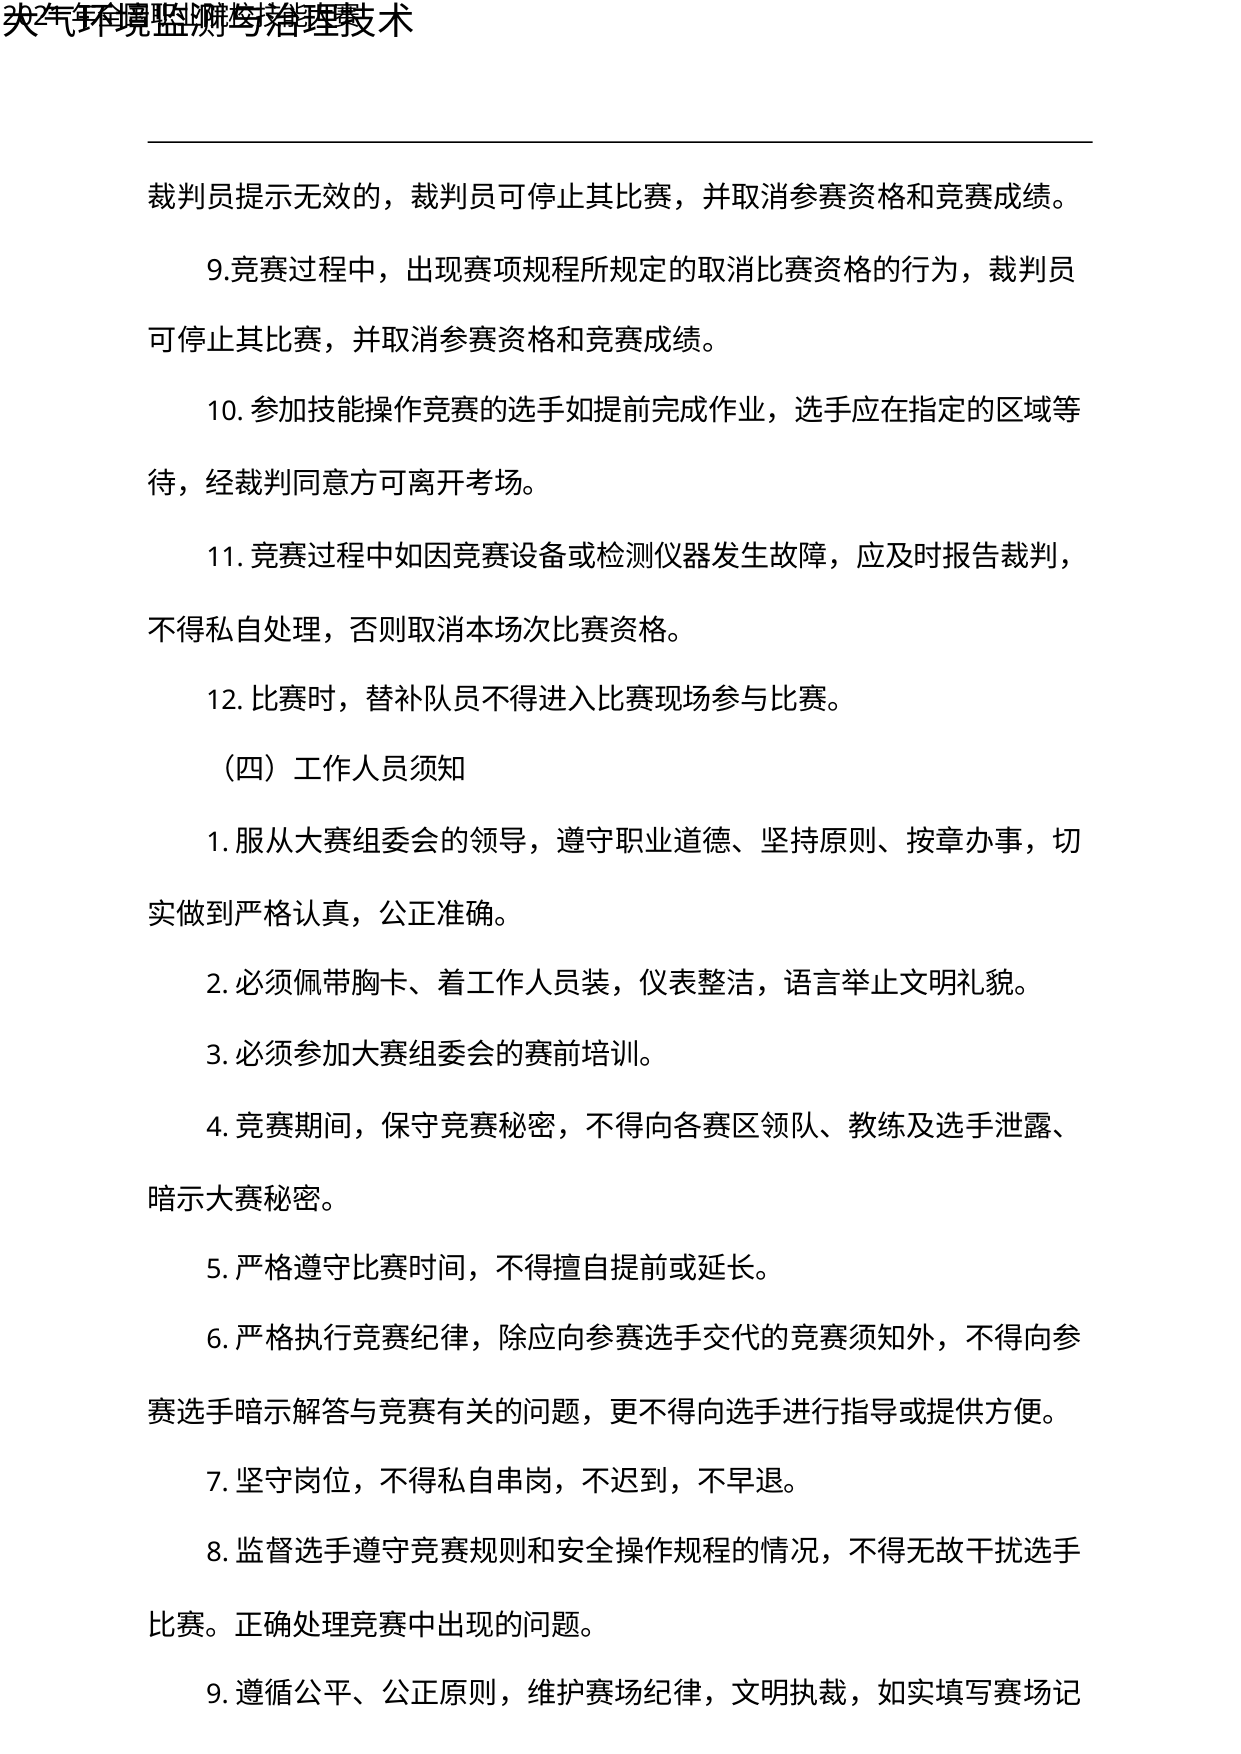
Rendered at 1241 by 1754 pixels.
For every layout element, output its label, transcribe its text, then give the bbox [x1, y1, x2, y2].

list 严格执行竞赛纪律，除应向参赛选手交代的竞赛须知外，不得向参赛选手暗示解答与竞赛有关的问题，更不得向选手进行指导或提供方便。 [148, 1315, 1093, 1430]
text （四）工作人员须知 [206, 746, 1190, 788]
list 必须佩带胸卡、着工作人员装，仪表整洁，语言举止文明礼貌。 [206, 964, 1190, 1001]
text 裁判员提示无效的，裁判员可停止其比赛，并取消参赛资格和竞赛成绩。9.竞赛过程中，出现赛项规程所规定的取消比赛资格的行为，裁判员 [148, 174, 1093, 289]
list 必须参加大赛组委会的赛前培训。 [206, 1030, 1190, 1073]
text 可停止其比赛，并取消参赛资格和竞赛成绩。 [148, 320, 1190, 357]
list 遵循公平、公正原则，维护赛场纪律，文明执裁，如实填写赛场记 [206, 1674, 1190, 1711]
list 坚守岗位，不得私自串岗，不迟到，不早退。 [206, 1461, 1190, 1498]
list 严格遵守比赛时间，不得擅自提前或延长。 [206, 1248, 1190, 1286]
list 服从大赛组委会的领导，遵守职业道德、坚持原则、按章办事，切实做到严格认真，公正准确。 [148, 817, 1093, 933]
list 竞赛期间，保守竞赛秘密，不得向各赛区领队、教练及选手泄露、暗示大赛秘密。 [148, 1102, 1093, 1217]
list 监督选手遵守竞赛规则和安全操作规程的情况，不得无故干扰选手比赛。正确处理竞赛中出现的问题。 [148, 1528, 1093, 1643]
list 参加技能操作竞赛的选手如提前完成作业，选手应在指定的区域等待，经裁判同意方可离开考场。 [148, 387, 1093, 502]
list 竞赛过程中如因竞赛设备或检测仪器发生故障，应及时报告裁判， 不得私自处理，否则取消本场次比赛资格。 [148, 533, 1096, 648]
list 比赛时，替补队员不得进入比赛现场参与比赛。 [206, 679, 1190, 717]
